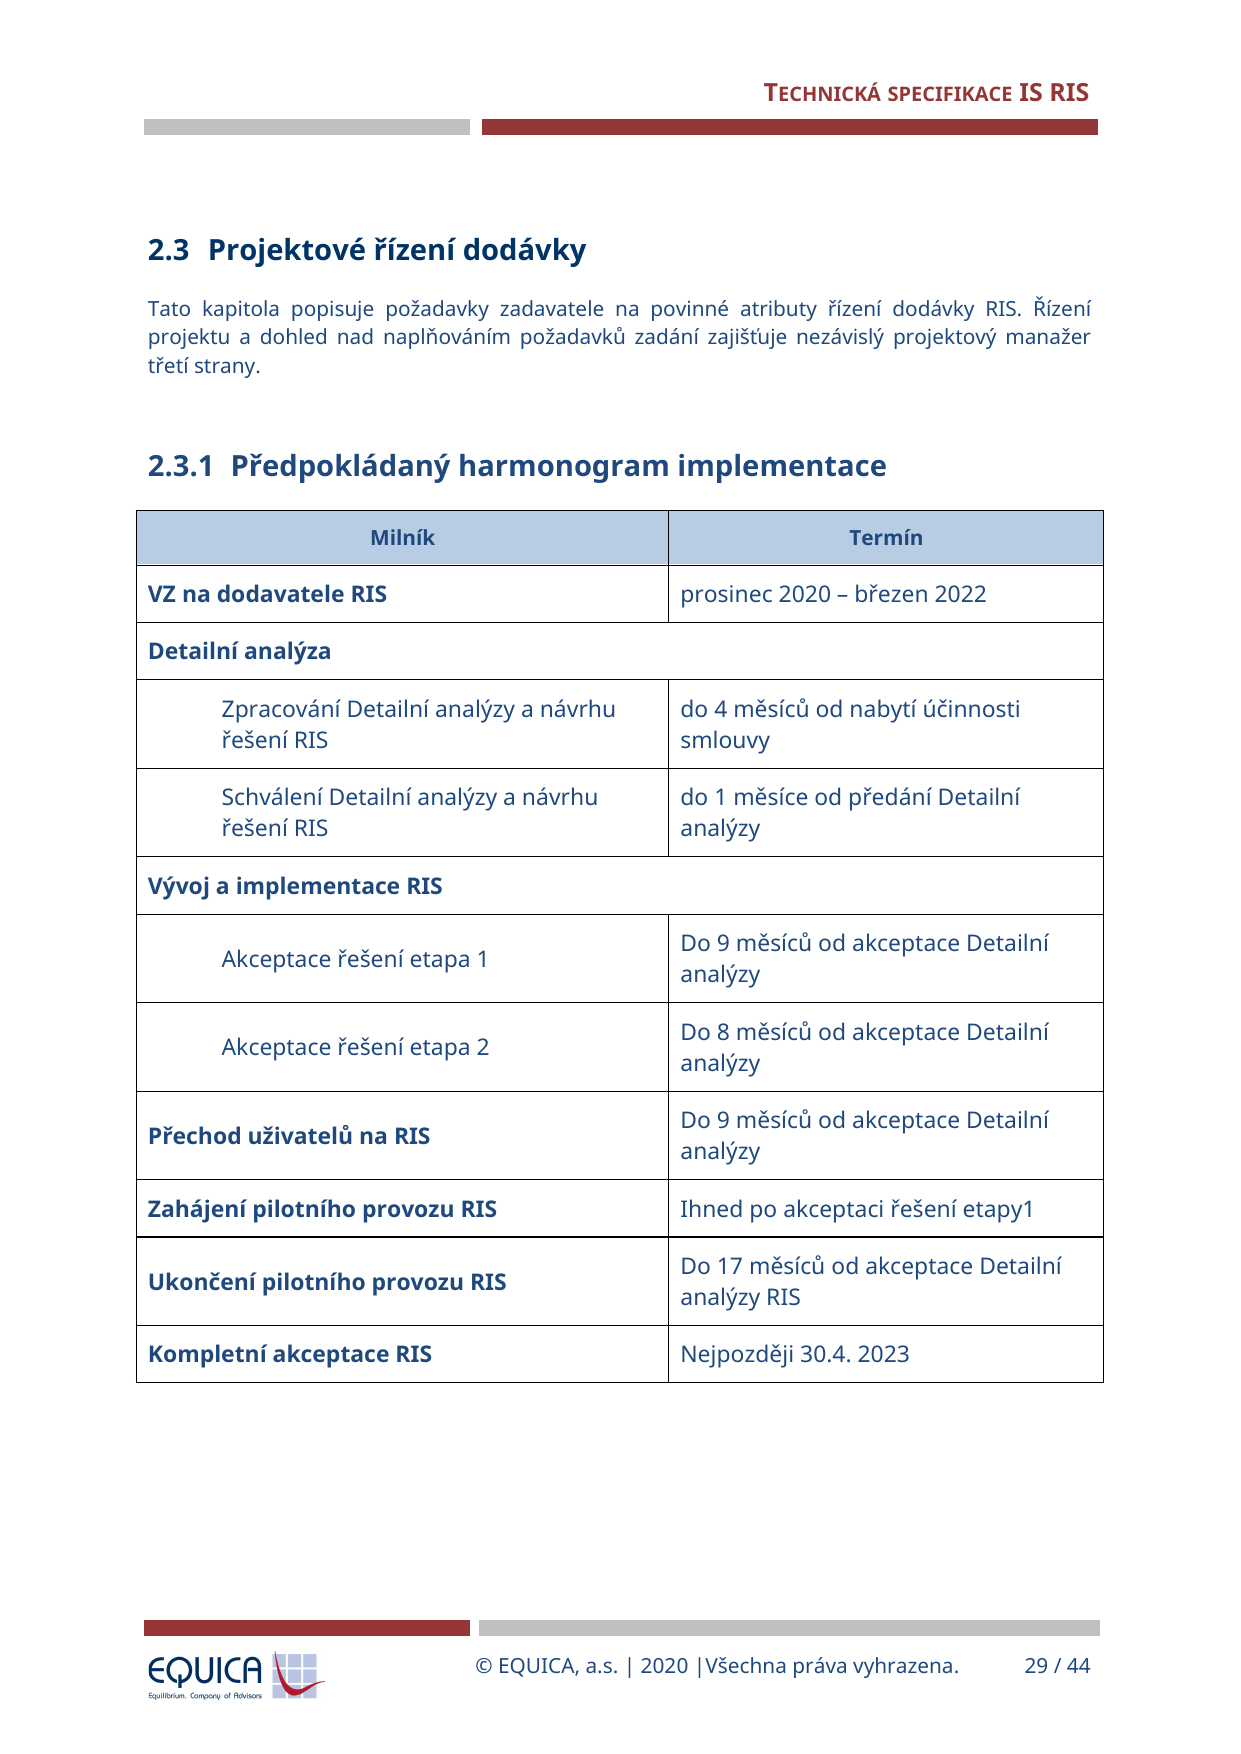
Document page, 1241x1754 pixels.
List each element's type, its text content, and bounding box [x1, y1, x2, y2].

table_cell Detailní analýza [137, 623, 1103, 679]
table_cell Do 9 měsíců od akceptace Detailní analýzy [669, 915, 1103, 1002]
table_cell Zahájení pilotního provozu RIS [137, 1180, 668, 1236]
table_cell Do 8 měsíců od akceptace Detailní analýzy [669, 1003, 1103, 1091]
table_cell Přechod uživatelů na RIS [137, 1092, 668, 1179]
table_header Termín [669, 511, 1103, 564]
table_cell Vývoj a implementace RIS [137, 857, 1103, 913]
table_cell Schválení Detailní analýzy a návrhu řešení RIS [137, 769, 668, 856]
subtitle Předpokládaný harmonogram implementace [148, 445, 1092, 485]
picture [148, 1651, 325, 1700]
table_cell Do 9 měsíců od akceptace Detailní analýzy [669, 1092, 1103, 1179]
text Tato kapitola popisuje požadavky zadavatele na povinné atributy řízení dodávky RIS. Řízení projektu a dohled nad naplňováním požadavků zadání zajišťuje nezávislý projektový manažer třetí strany. [148, 294, 1092, 379]
subtitle Projektové řízení dodávky [148, 229, 1092, 269]
table_cell prosinec 2020 – březen 2022 [669, 566, 1103, 622]
table_cell Akceptace řešení etapa 2 [137, 1003, 668, 1091]
table_cell VZ na dodavatele RIS [137, 566, 668, 622]
table_cell Ukončení pilotního provozu RIS [137, 1238, 668, 1325]
table_cell Nejpozději 30.4. 2023 [669, 1326, 1103, 1382]
table_cell Kompletní akceptace RIS [137, 1326, 668, 1382]
table_header Milník [137, 511, 668, 564]
table_cell do 4 měsíců od nabytí účinnosti smlouvy [669, 680, 1103, 768]
table_cell Zpracování Detailní analýzy a návrhu řešení RIS [137, 680, 668, 768]
table_cell Ihned po akceptaci řešení etapy1 [669, 1180, 1103, 1236]
table_cell do 1 měsíce od předání Detailní analýzy [669, 769, 1103, 856]
table_cell Do 17 měsíců od akceptace Detailní analýzy RIS [669, 1238, 1103, 1325]
table_cell Akceptace řešení etapa 1 [137, 915, 668, 1002]
